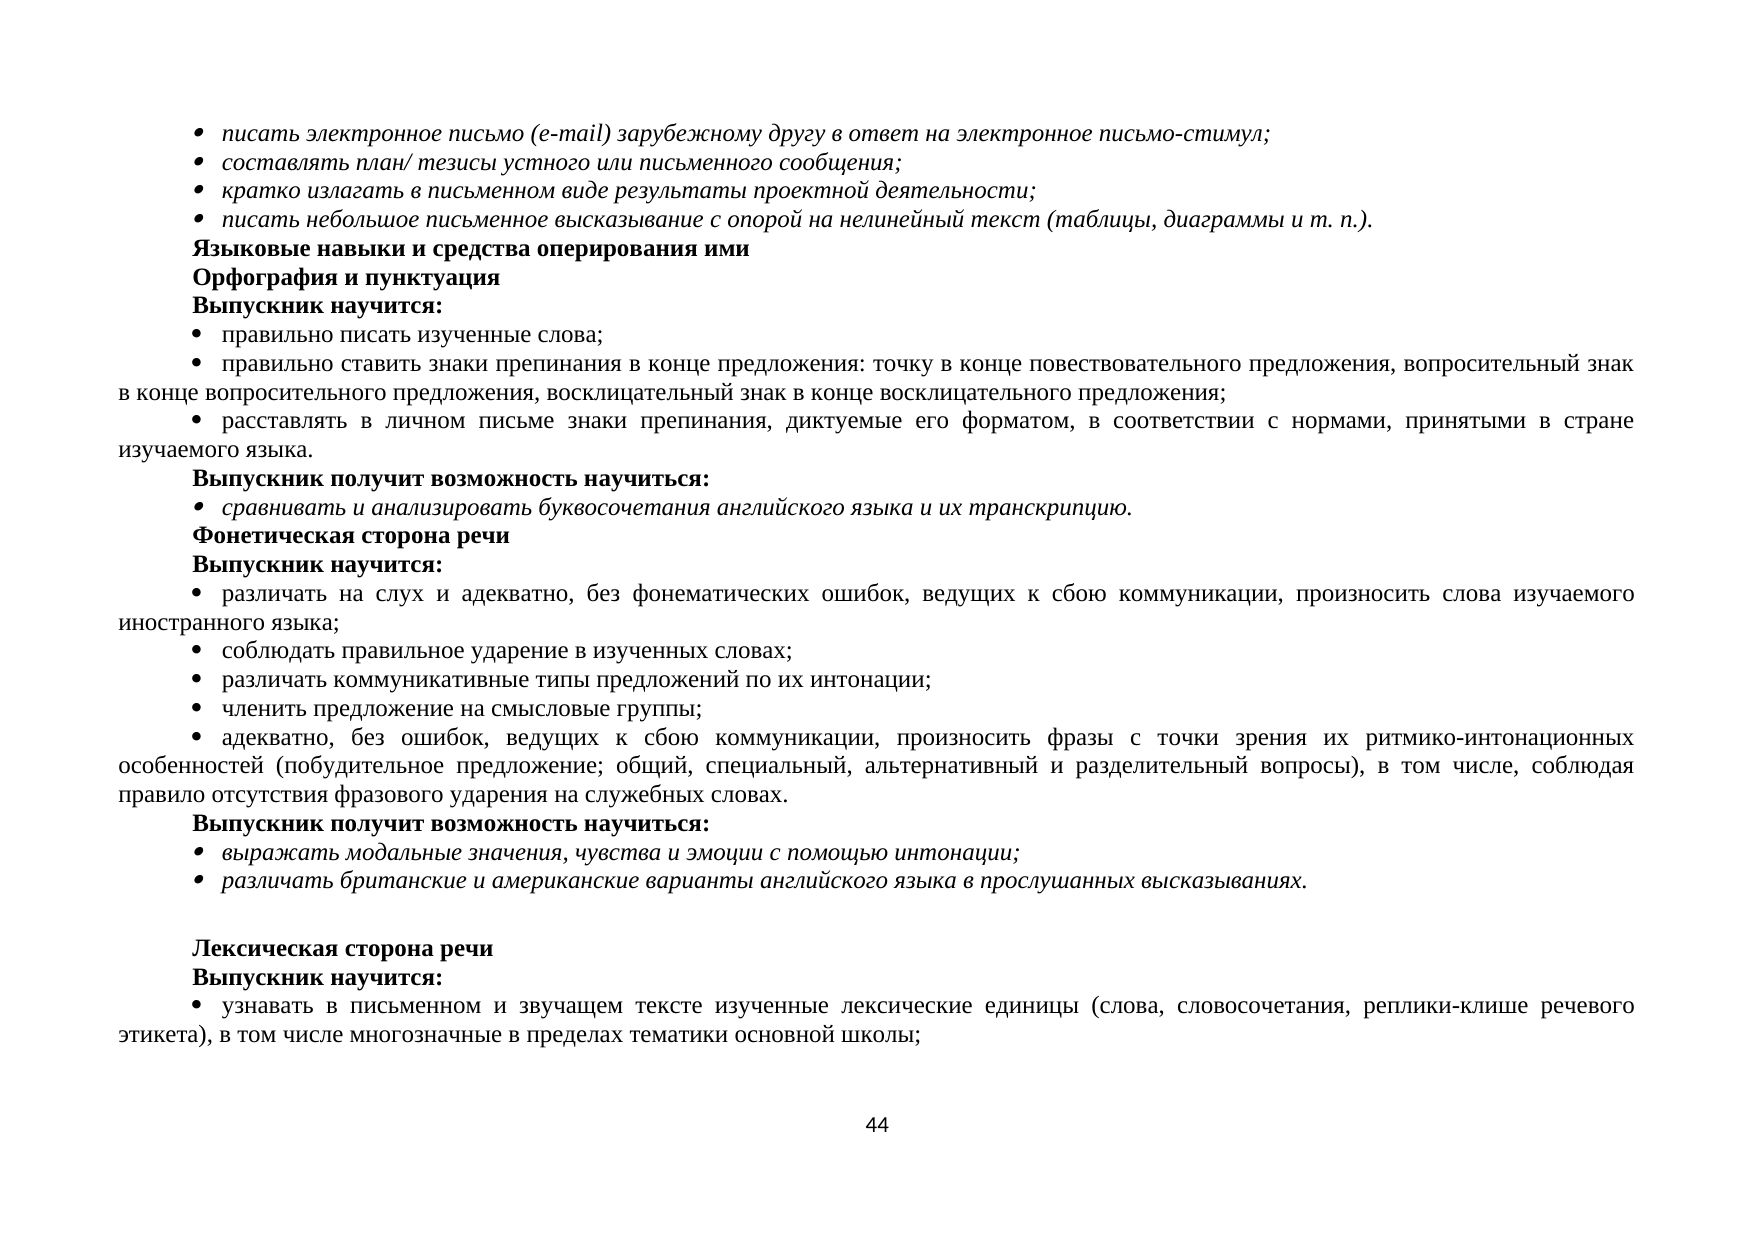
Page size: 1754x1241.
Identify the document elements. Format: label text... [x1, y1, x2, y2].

text Фонетическая сторона речи [118, 521, 1636, 549]
list узнавать в письменном и звучащем тексте изученные лексические единицы (слова, словосочетания, реплики-клише речевого этикета), в том числе многозначные в пределах тематики основной школы; [118, 990, 1636, 1048]
list сравнивать и анализировать буквосочетания английского языка и их транскрипцию. [118, 492, 1636, 521]
text Выпускник научится: [118, 549, 1636, 578]
list писать электронное письмо (e-mail) зарубежному другу в ответ на электронное письмо-стимул; [118, 118, 1636, 147]
text Лексическая сторона речи [118, 933, 1636, 962]
text Выпускник научится: [118, 291, 1636, 319]
list составлять план/ тезисы устного или письменного сообщения; [118, 147, 1636, 176]
text Выпускник научится: [118, 962, 1636, 990]
list писать небольшое письменное высказывание с опорой на нелинейный текст (таблицы, диаграммы и т. п.). [118, 204, 1636, 233]
text Выпускник получит возможность научиться: [118, 463, 1636, 492]
text Выпускник получит возможность научиться: [118, 808, 1636, 837]
text Орфография и пунктуация [118, 262, 1636, 291]
text Языковые навыки и средства оперирования ими [118, 233, 1636, 262]
list правильно ставить знаки препинания в конце предложения: точку в конце повествовательного предложения, вопросительный знак в конце вопросительного предложения, восклицательный знак в конце восклицательного предложения; [118, 348, 1636, 406]
list различать коммуникативные типы предложений по их интонации; [118, 664, 1636, 693]
list правильно писать изученные слова; [118, 319, 1636, 348]
list адекватно, без ошибок, ведущих к сбою коммуникации, произносить фразы с точки зрения их ритмико-интонационных особенностей (побудительное предложение; общий, специальный, альтернативный и разделительный вопросы), в том числе, соблюдая правило отсутствия фразового ударения на служебных словах. [118, 722, 1636, 808]
list расставлять в личном письме знаки препинания, диктуемые его форматом, в соответствии с нормами, принятыми в стране изучаемого языка. [118, 406, 1636, 463]
list кратко излагать в письменном виде результаты проектной деятельности; [118, 176, 1636, 204]
list членить предложение на смысловые группы; [118, 693, 1636, 722]
list различать британские и американские варианты английского языка в прослушанных высказываниях. [118, 866, 1636, 894]
list выражать модальные значения, чувства и эмоции с помощью интонации; [118, 837, 1636, 866]
list соблюдать правильное ударение в изученных словах; [118, 636, 1636, 664]
list различать на слух и адекватно, без фонематических ошибок, ведущих к сбою коммуникации, произносить слова изучаемого иностранного языка; [118, 578, 1636, 636]
